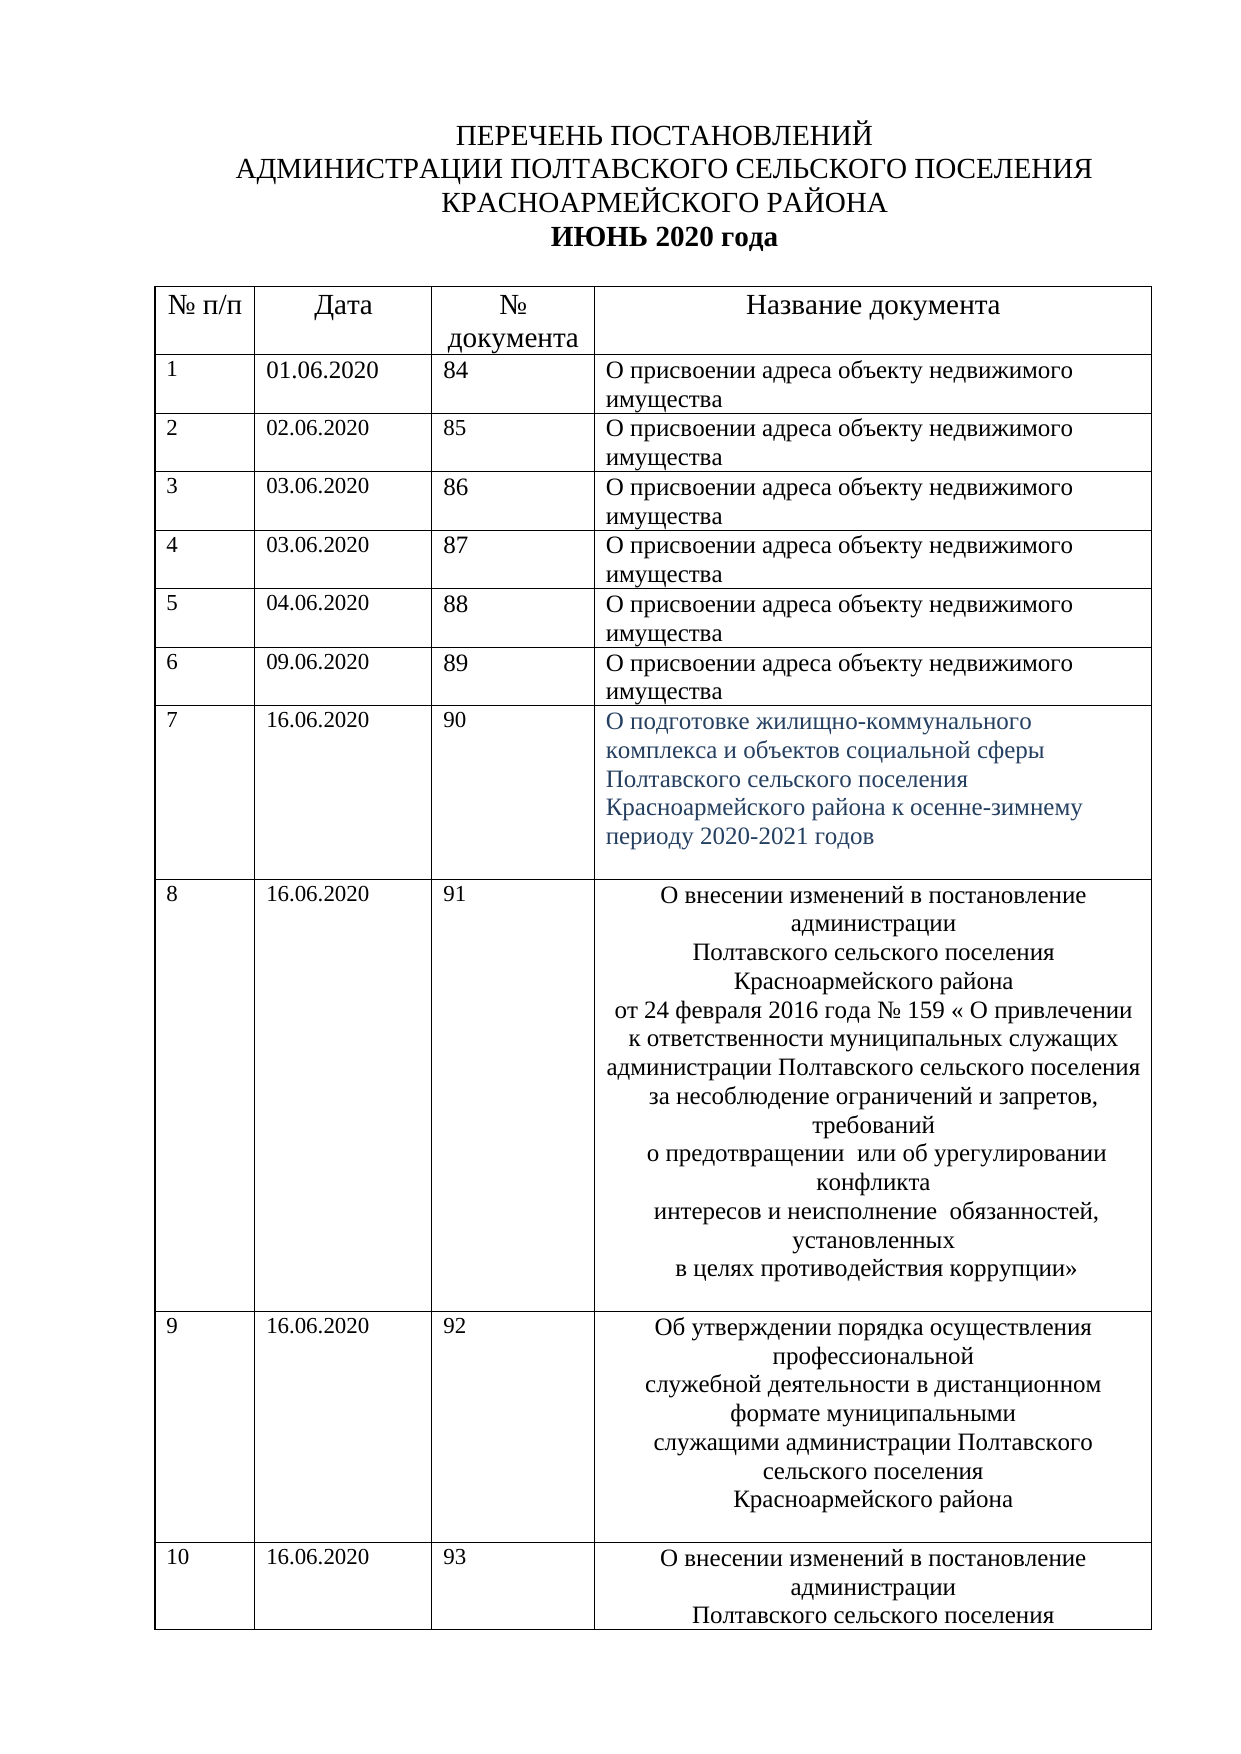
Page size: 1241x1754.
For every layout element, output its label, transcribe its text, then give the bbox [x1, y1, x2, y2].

table_cell 85 [432, 414, 594, 471]
table_cell 84 [432, 355, 594, 412]
table_cell О внесении изменений в постановление администрации Полтавского сельского поселения Красноармейского района от 24 февраля 2016 года № 159 « О привлечении к ответственности муниципальных служащих администрации Полтавского сельского поселения за несоблюдение ограничений и запретов, требований о предотвращении или об урегулировании конфликта интересов и неисполнение обязанностей, установленных в целях противодействия коррупции» [595, 880, 1151, 1311]
table_header Дата [255, 287, 431, 354]
table_cell 16.06.2020 [255, 706, 431, 879]
table_cell 88 [432, 589, 594, 647]
table_cell 5 [156, 589, 254, 647]
table_cell 1 [156, 355, 254, 412]
table_cell 2 [156, 414, 254, 471]
table_cell 90 [432, 706, 594, 879]
table_cell О подготовке жилищно-коммунального комплекса и объектов социальной сферы Полтавского сельского поселения Красноармейского района к осенне-зимнему периоду 2020-2021 годов [595, 706, 1151, 879]
table_cell О присвоении адреса объекту недвижимого имущества [595, 355, 1151, 412]
text КРАСНОАРМЕЙСКОГО РАЙОНА [177, 185, 1152, 219]
table_header № п/п [156, 287, 254, 354]
table_cell 03.06.2020 [255, 472, 431, 529]
table_header Название документа [595, 287, 1151, 354]
table_cell О присвоении адреса объекту недвижимого имущества [595, 531, 1151, 588]
table_cell 16.06.2020 [255, 1543, 431, 1629]
table_cell 92 [432, 1312, 594, 1542]
table_cell 93 [432, 1543, 594, 1629]
table_cell 16.06.2020 [255, 1312, 431, 1542]
table_cell О присвоении адреса объекту недвижимого имущества [595, 472, 1151, 529]
table_cell 89 [432, 648, 594, 705]
table_cell 04.06.2020 [255, 589, 431, 647]
table_cell 91 [432, 880, 594, 1311]
table_cell 03.06.2020 [255, 531, 431, 588]
table_cell О присвоении адреса объекту недвижимого имущества [595, 414, 1151, 471]
table_cell Об утверждении порядка осуществления профессиональной служебной деятельности в дистанционном формате муниципальными служащими администрации Полтавского сельского поселения Красноармейского района [595, 1312, 1151, 1542]
table_cell 7 [156, 706, 254, 879]
table_cell 09.06.2020 [255, 648, 431, 705]
table_cell 10 [156, 1543, 254, 1629]
table_cell 01.06.2020 [255, 355, 431, 412]
table_cell 87 [432, 531, 594, 588]
text ИЮНЬ 2020 года [177, 219, 1152, 252]
table_cell 02.06.2020 [255, 414, 431, 471]
table_header № документа [432, 287, 594, 354]
table_cell 16.06.2020 [255, 880, 431, 1311]
table_cell 8 [156, 880, 254, 1311]
table_cell 9 [156, 1312, 254, 1542]
table_cell О присвоении адреса объекту недвижимого имущества [595, 648, 1151, 705]
table_cell 6 [156, 648, 254, 705]
table_cell О присвоении адреса объекту недвижимого имущества [595, 589, 1151, 647]
table_cell 86 [432, 472, 594, 529]
text АДМИНИСТРАЦИИ ПОЛТАВСКОГО СЕЛЬСКОГО ПОСЕЛЕНИЯ [177, 152, 1152, 185]
text ПЕРЕЧЕНЬ ПОСТАНОВЛЕНИЙ [177, 118, 1152, 152]
table_cell 4 [156, 531, 254, 588]
table_cell 3 [156, 472, 254, 529]
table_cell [595, 1543, 1151, 1629]
